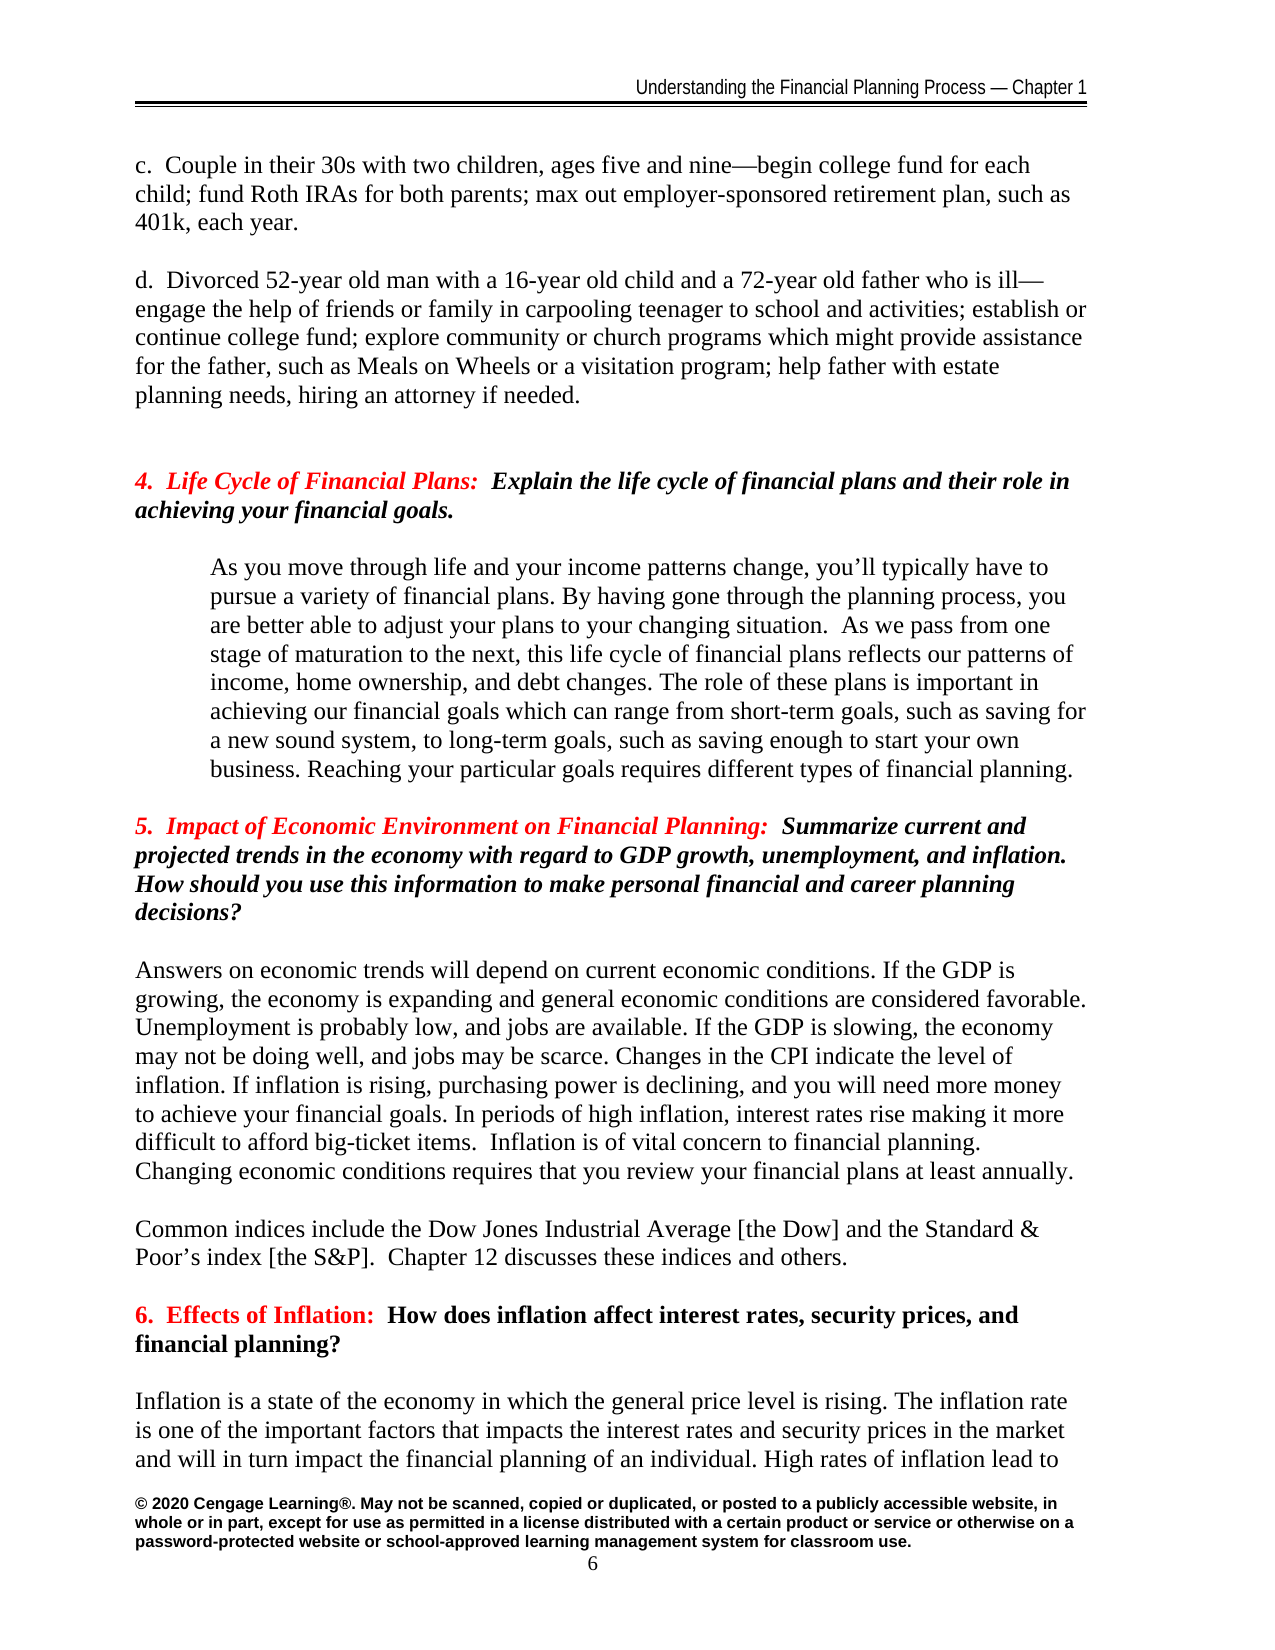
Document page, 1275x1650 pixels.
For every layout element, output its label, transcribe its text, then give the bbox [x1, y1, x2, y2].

text d. Divorced 52-year old man with a 16-year old child and a 72-year old father who is ill—engage the help of friends or family in carpooling teenager to school and activities; establish or continue college fund; explore community or church programs which might provide assistance for the father, such as Meals on Wheels or a visitation program; help father with estate planning needs, hiring an attorney if needed. [135, 265, 1087, 409]
text 5. Impact of Economic Environment on Financial Planning: Summarize current and projected trends in the economy with regard to GDP growth, unemployment, and inflation. How should you use this information to make personal financial and career planning decisions? [135, 811, 1087, 926]
text c. Couple in their 30s with two children, ages five and nine—begin college fund for each child; fund Roth IRAs for both parents; max out employer-sponsored retirement plan, such as 401k, each year. [135, 150, 1087, 236]
text 6. Effects of Inflation: How does inflation affect interest rates, security prices, and financial planning? [135, 1300, 1087, 1357]
text 4. Life Cycle of Financial Plans: Explain the life cycle of financial plans and their role in achieving your financial goals. [135, 466, 1087, 524]
text Answers on economic trends will depend on current economic conditions. If the GDP is growing, the economy is expanding and general economic conditions are considered favorable. Unemployment is probably low, and jobs are available. If the GDP is slowing, the economy may not be doing well, and jobs may be scarce. Changes in the CPI indicate the level of inflation. If inflation is rising, purchasing power is declining, and you will need more money to achieve your financial goals. In periods of high inflation, interest rates rise making it more difficult to afford big-ticket items. Inflation is of vital concern to financial planning. Changing economic conditions requires that you review your financial plans at least annually. [135, 955, 1087, 1185]
text As you move through life and your income patterns change, you’ll typically have to pursue a variety of financial plans. By having gone through the planning process, you are better able to adjust your plans to your changing situation. As we pass from one stage of maturation to the next, this life cycle of financial plans reflects our patterns of income, home ownership, and debt changes. The role of these plans is important in achieving our financial goals which can range from short-term goals, such as saving for a new sound system, to long-term goals, such as saving enough to start your own business. Reaching your particular goals requires different types of financial planning. [210, 552, 1087, 782]
text Common indices include the Dow Jones Industrial Average [the Dow] and the Standard & Poor’s index [the S&P]. Chapter 12 discusses these indices and others. [135, 1214, 1087, 1271]
